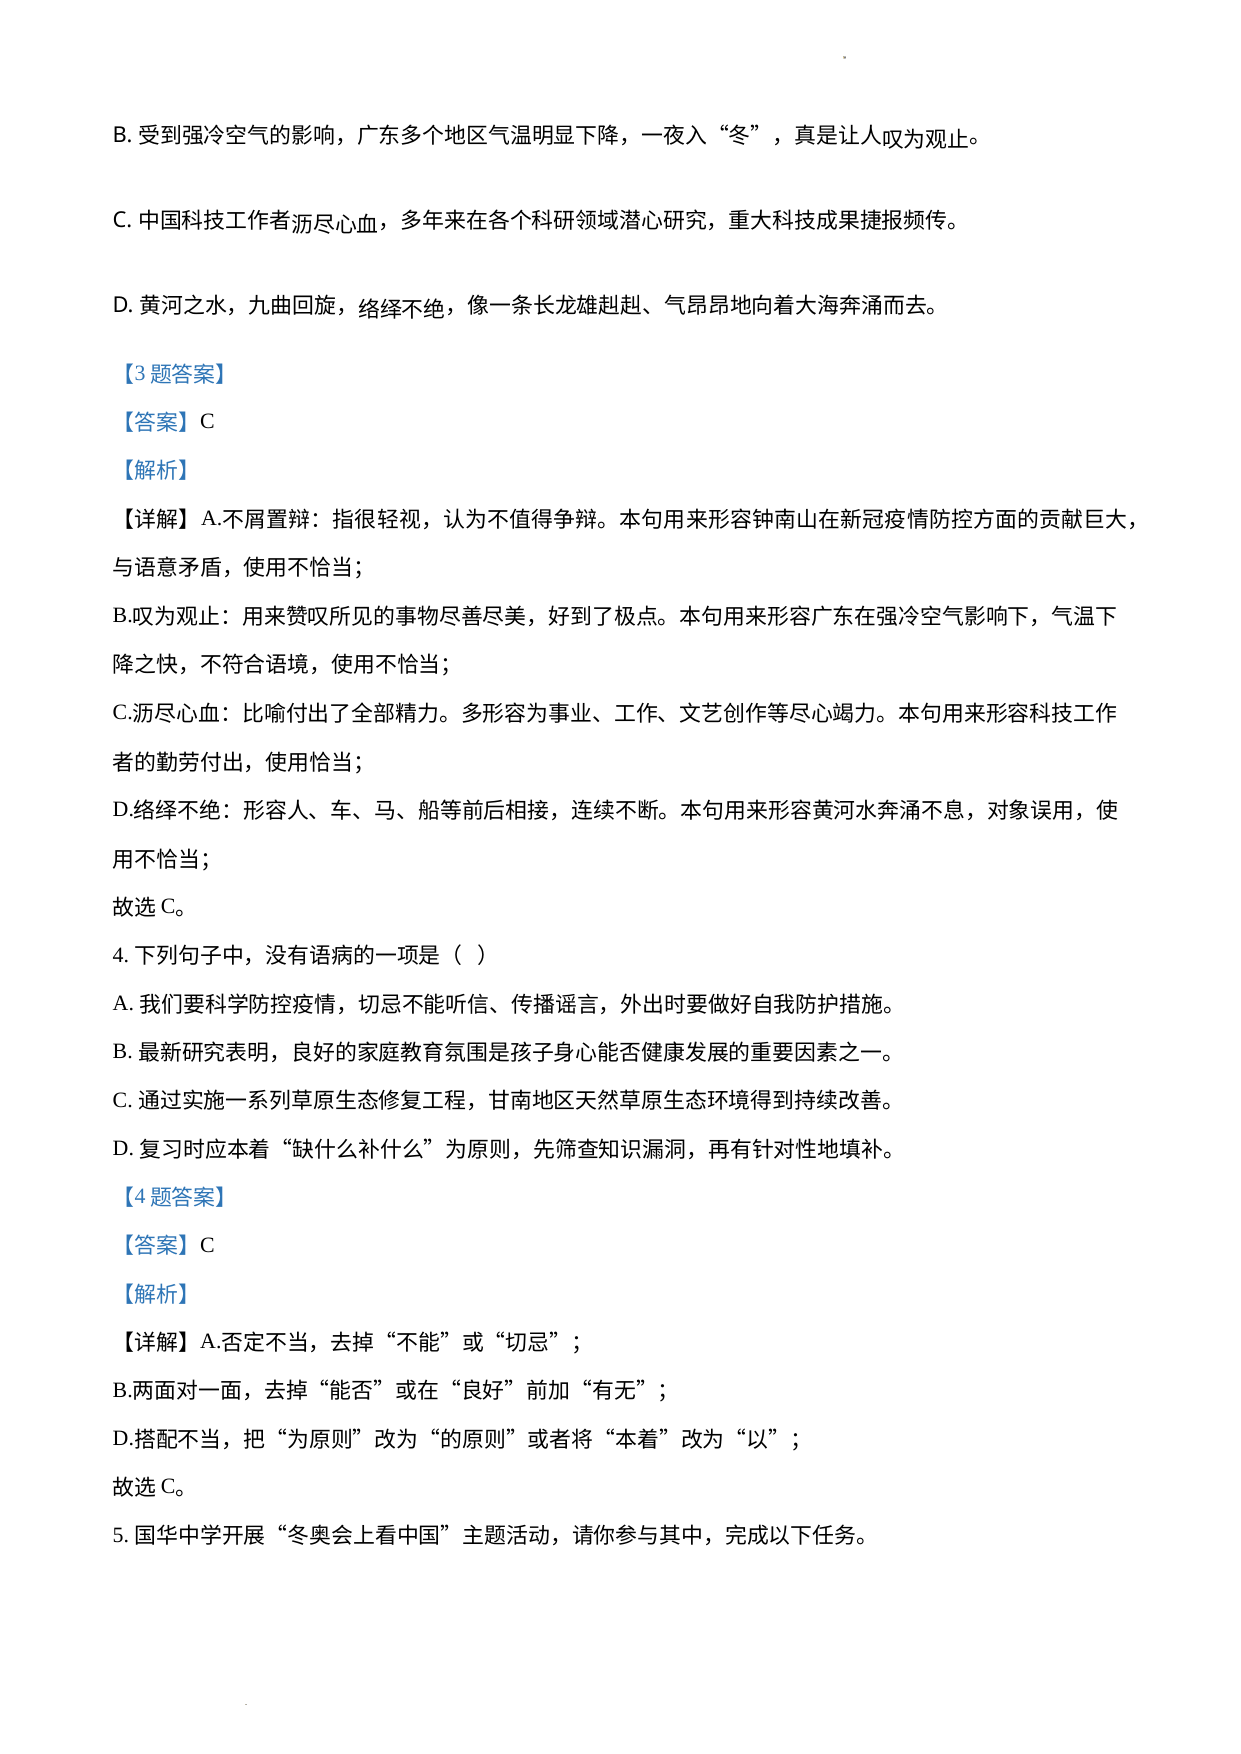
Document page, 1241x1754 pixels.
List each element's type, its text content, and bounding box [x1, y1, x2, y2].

text 【详解】A.不屑置辩：指很轻视，认为不值得争辩。本句用来形容钟南山在新冠疫情防控方面的贡献巨大，与语意矛盾，使用不恰当； [112, 501, 1128, 582]
text 4. 下列句子中，没有语病的一项是（ ） [112, 938, 1128, 970]
text 【4题答案】 [112, 1179, 1128, 1212]
text 故选C。 [112, 889, 1128, 922]
text D.络绎不绝：形容人、车、马、船等前后相接，连续不断。本句用来形容黄河水奔涌不息，对象误用，使用不恰当； [112, 792, 1128, 874]
text 5. 国华中学开展“冬奥会上看中国”主题活动，请你参与其中，完成以下任务。 [112, 1518, 1128, 1550]
text 【答案】C [112, 1228, 1128, 1260]
text C. 中国科技工作者沥尽心血，多年来在各个科研领域潜心研究，重大科技成果捷报频传。 [112, 187, 1128, 252]
text B.两面对一面，去掉“能否”或在“良好”前加“有无”； [112, 1373, 1128, 1405]
text C. 通过实施一系列草原生态修复工程，甘南地区天然草原生态环境得到持续改善。 [112, 1083, 1128, 1115]
text 【解析】 [112, 453, 1128, 485]
text 【3题答案】 [112, 356, 1128, 389]
text 【解析】 [112, 1276, 1128, 1309]
text B. 受到强冷空气的影响，广东多个地区气温明显下降，一夜入“冬”，真是让人叹为观止。 [112, 102, 1128, 167]
text D.搭配不当，把“为原则”改为“的原则”或者将“本着”改为“以”； [112, 1421, 1128, 1454]
text 【详解】A.否定不当，去掉“不能”或“切忌”； [112, 1324, 1128, 1357]
text D. 复习时应本着“缺什么补什么”为原则，先筛查知识漏洞，再有针对性地填补。 [112, 1131, 1128, 1164]
text C.沥尽心血：比喻付出了全部精力。多形容为事业、工作、文艺创作等尽心竭力。本句用来形容科技工作者的勤劳付出，使用恰当； [112, 695, 1128, 777]
text B.叹为观止：用来赞叹所见的事物尽善尽美，好到了极点。本句用来形容广东在强冷空气影响下，气温下降之快，不符合语境，使用不恰当； [112, 598, 1128, 679]
text 故选C。 [112, 1469, 1128, 1502]
text A. 我们要科学防控疫情，切忌不能听信、传播谣言，外出时要做好自我防护措施。 [112, 986, 1128, 1019]
text 【答案】C [112, 404, 1128, 437]
text B. 最新研究表明，良好的家庭教育氛围是孩子身心能否健康发展的重要因素之一。 [112, 1034, 1128, 1067]
text D. 黄河之水，九曲回旋，络绎不绝，像一条长龙雄赳赳、气昂昂地向着大海奔涌而去。 [112, 271, 1128, 336]
